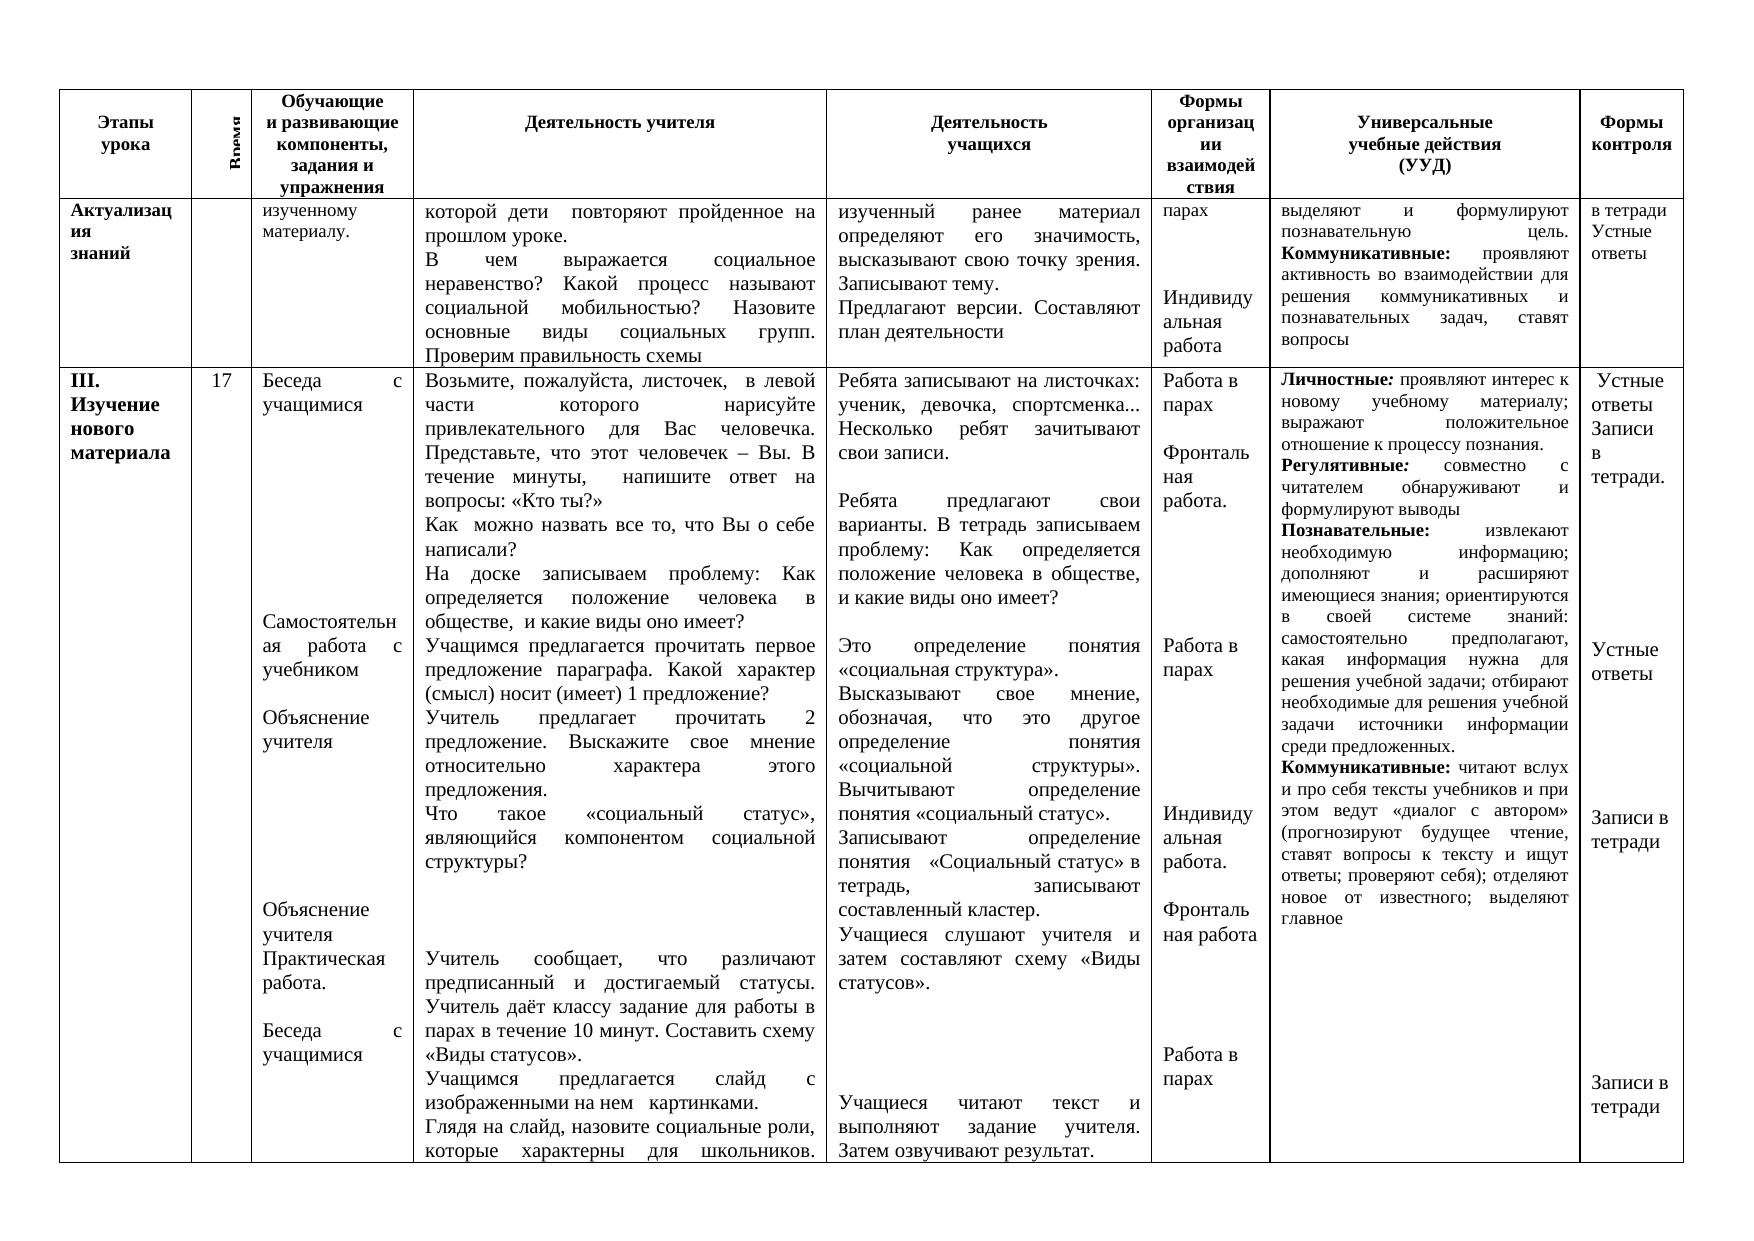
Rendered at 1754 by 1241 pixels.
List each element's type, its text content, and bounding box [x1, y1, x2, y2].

table_header Обучающие и развивающие компоненты, задания и упражнения [252, 90, 413, 197]
table_header Деятельность учащихся [827, 90, 1151, 197]
table_cell Устные ответы Записи в тетради. Устные ответы Записи в тетради Записи в тетради Устные ответы и записи в тетради Устные ответы [1581, 368, 1683, 1162]
table_header Формы организации взаимодействия [1152, 90, 1269, 197]
table_cell II. Актуализация знаний [60, 199, 191, 367]
table_cell Работа в парах Индивидуальная работа [1152, 199, 1269, 367]
table_cell Беседа по изученному материалу. [252, 199, 413, 367]
table_cell III. Изучение нового материала [60, 368, 191, 1162]
table_header Формы контроля [1581, 90, 1683, 197]
table_header Время [192, 90, 251, 197]
table_cell 17 [192, 368, 251, 1162]
table_cell 7 [192, 199, 251, 367]
table_header Этапы урока [60, 90, 191, 197]
table_cell Работа в парах Фронтальная работа. Работа в парах Индивидуальная работа. Фронтальная работа Работа в парах Фронтальная работа [1152, 368, 1269, 1162]
table_header Деятельность учителя [414, 90, 826, 197]
table_header Универсальные учебные действия (УУД) [1271, 90, 1579, 197]
table_cell 1. Работа в тетради Устные ответы [1581, 199, 1683, 367]
